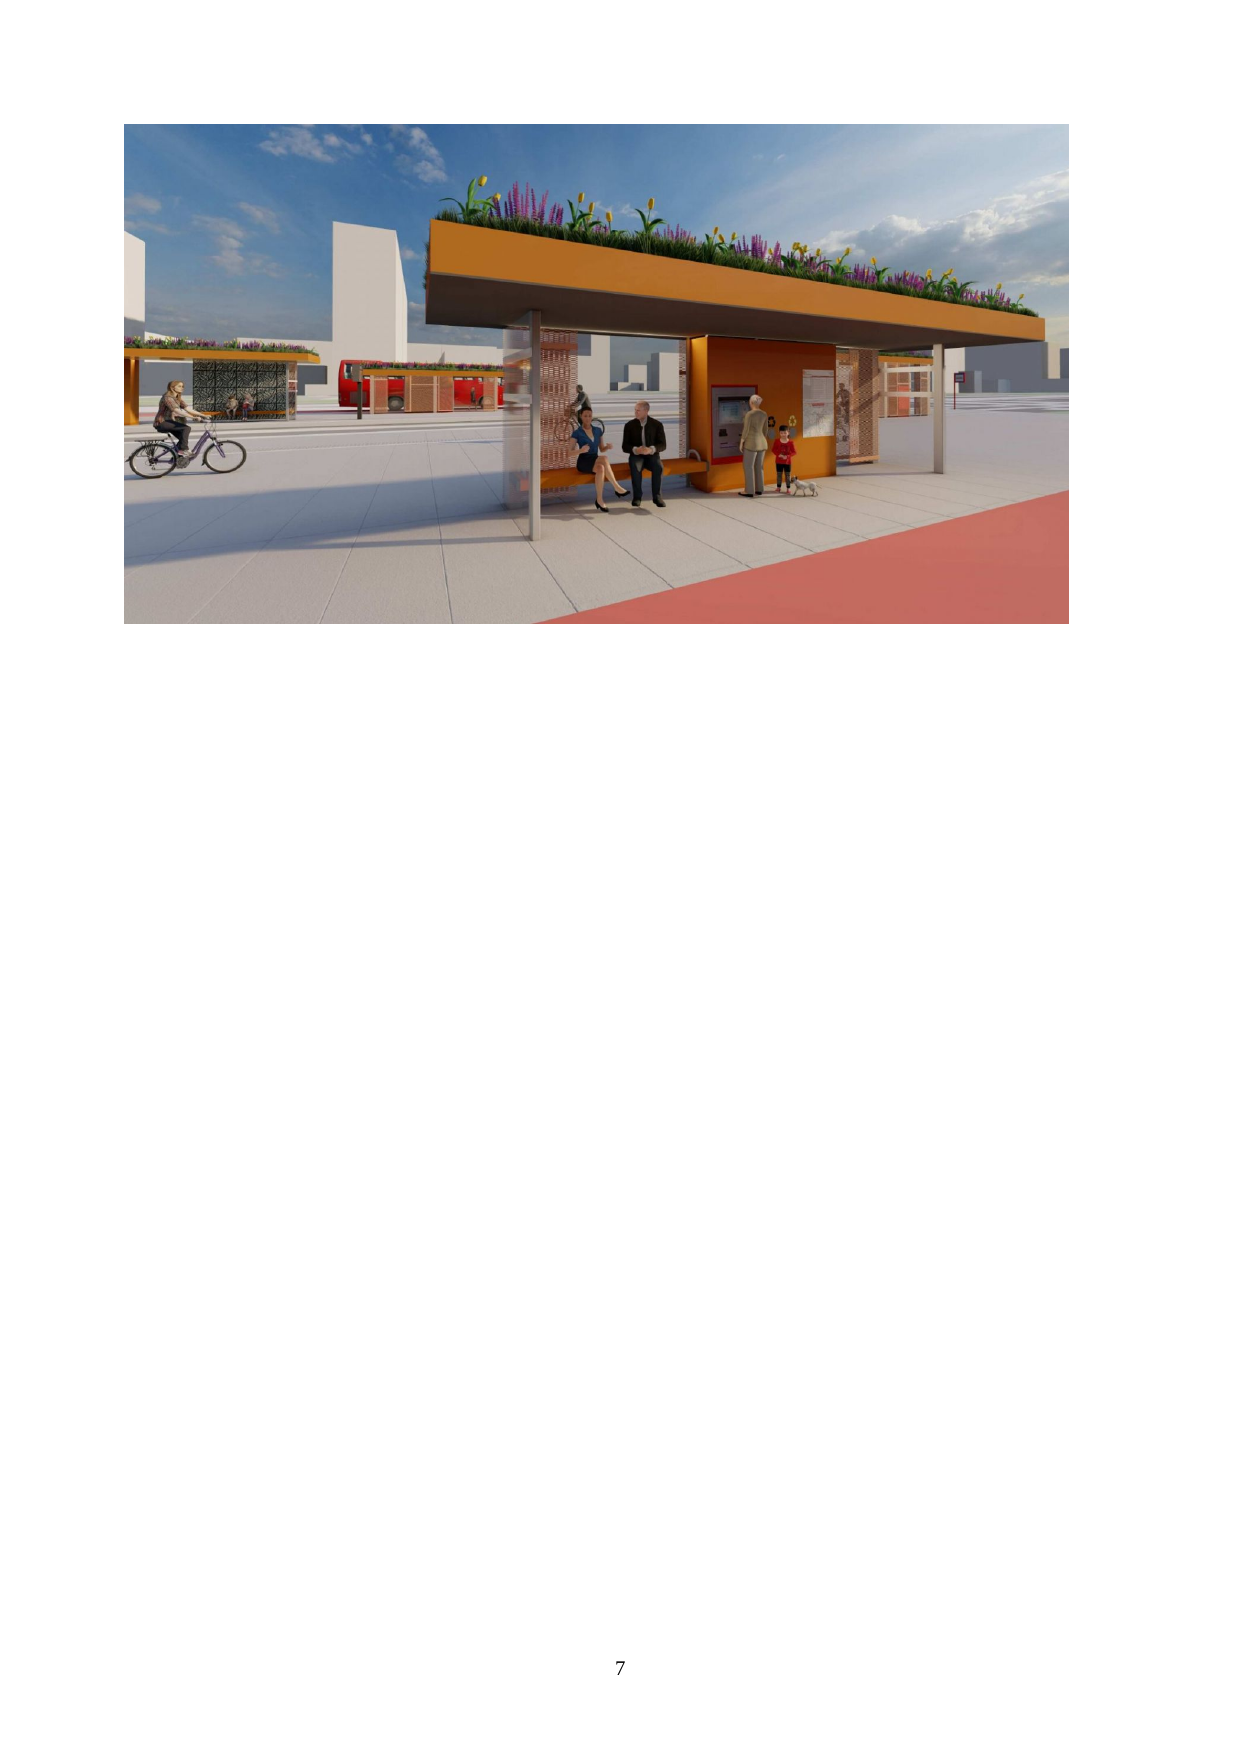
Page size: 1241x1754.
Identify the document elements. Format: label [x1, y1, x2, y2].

picture [124, 124, 1069, 624]
